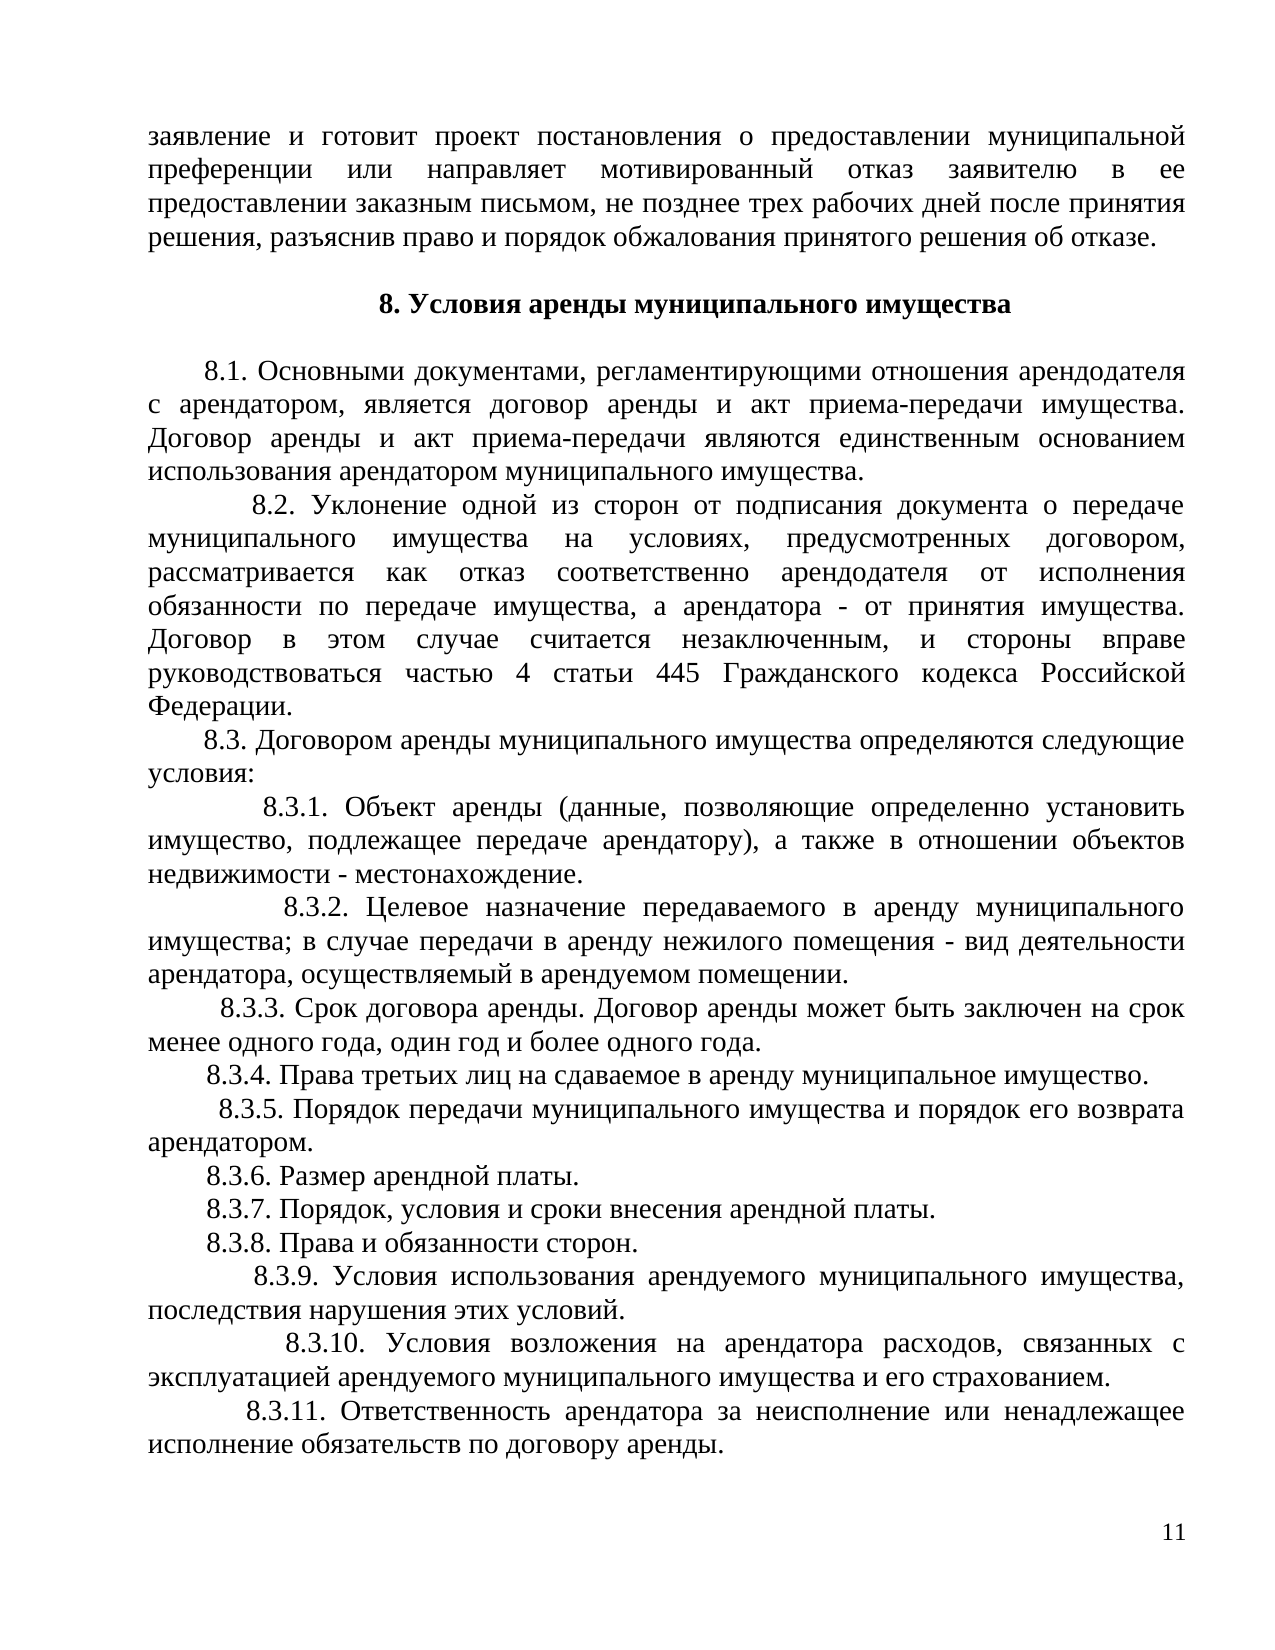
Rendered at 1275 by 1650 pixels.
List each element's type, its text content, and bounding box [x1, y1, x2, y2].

text 8. Условия аренды муниципального имущества [148, 286, 1186, 319]
text 8.3.10. Условия возложения на арендатора расходов, связанных с эксплуатацией арендуемого муниципального имущества и его страхованием. [148, 1326, 1186, 1393]
text 8.3.4. Права третьих лиц на сдаваемое в аренду муниципальное имущество. [148, 1057, 1186, 1091]
text 8.3.1. Объект аренды (данные, позволяющие определенно установить имущество, подлежащее передаче арендатору), а также в отношении объектов недвижимости - местонахождение. [148, 789, 1186, 889]
text 8.3.8. Права и обязанности сторон. [148, 1225, 1186, 1258]
text 8.3.7. Порядок, условия и сроки внесения арендной платы. [148, 1191, 1186, 1225]
text 8.3.2. Целевое назначение передаваемого в аренду муниципального имущества; в случае передачи в аренду нежилого помещения - вид деятельности арендатора, осуществляемый в арендуемом помещении. [148, 889, 1186, 990]
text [148, 118, 1186, 252]
text 8.3.6. Размер арендной платы. [148, 1158, 1186, 1191]
text 8.3.11. Ответственность арендатора за неисполнение или ненадлежащее исполнение обязательств по договору аренды. [148, 1393, 1186, 1460]
text 8.3.5. Порядок передачи муниципального имущества и порядок его возврата арендатором. [148, 1091, 1186, 1158]
text 8.3. Договором аренды муниципального имущества определяются следующие условия: [148, 722, 1186, 789]
text 8.1. Основными документами, регламентирующими отношения арендодателя с арендатором, является договор аренды и акт приема-передачи имущества. Договор аренды и акт приема-передачи являются единственным основанием использования арендатором муниципального имущества. [148, 353, 1186, 487]
text 8.3.9. Условия использования арендуемого муниципального имущества, последствия нарушения этих условий. [148, 1258, 1186, 1326]
text 8.2. Уклонение одной из сторон от подписания документа о передаче муниципального имущества на условиях, предусмотренных договором, рассматривается как отказ соответственно арендодателя от исполнения обязанности по передаче имущества, а арендатора - от принятия имущества. Договор в этом случае считается незаключенным, и стороны вправе руководствоваться частью 4 статьи 445 Гражданского кодекса Российской Федерации. [148, 487, 1186, 722]
text 8.3.3. Срок договора аренды. Договор аренды может быть заключен на срок менее одного года, один год и более одного года. [148, 990, 1186, 1057]
